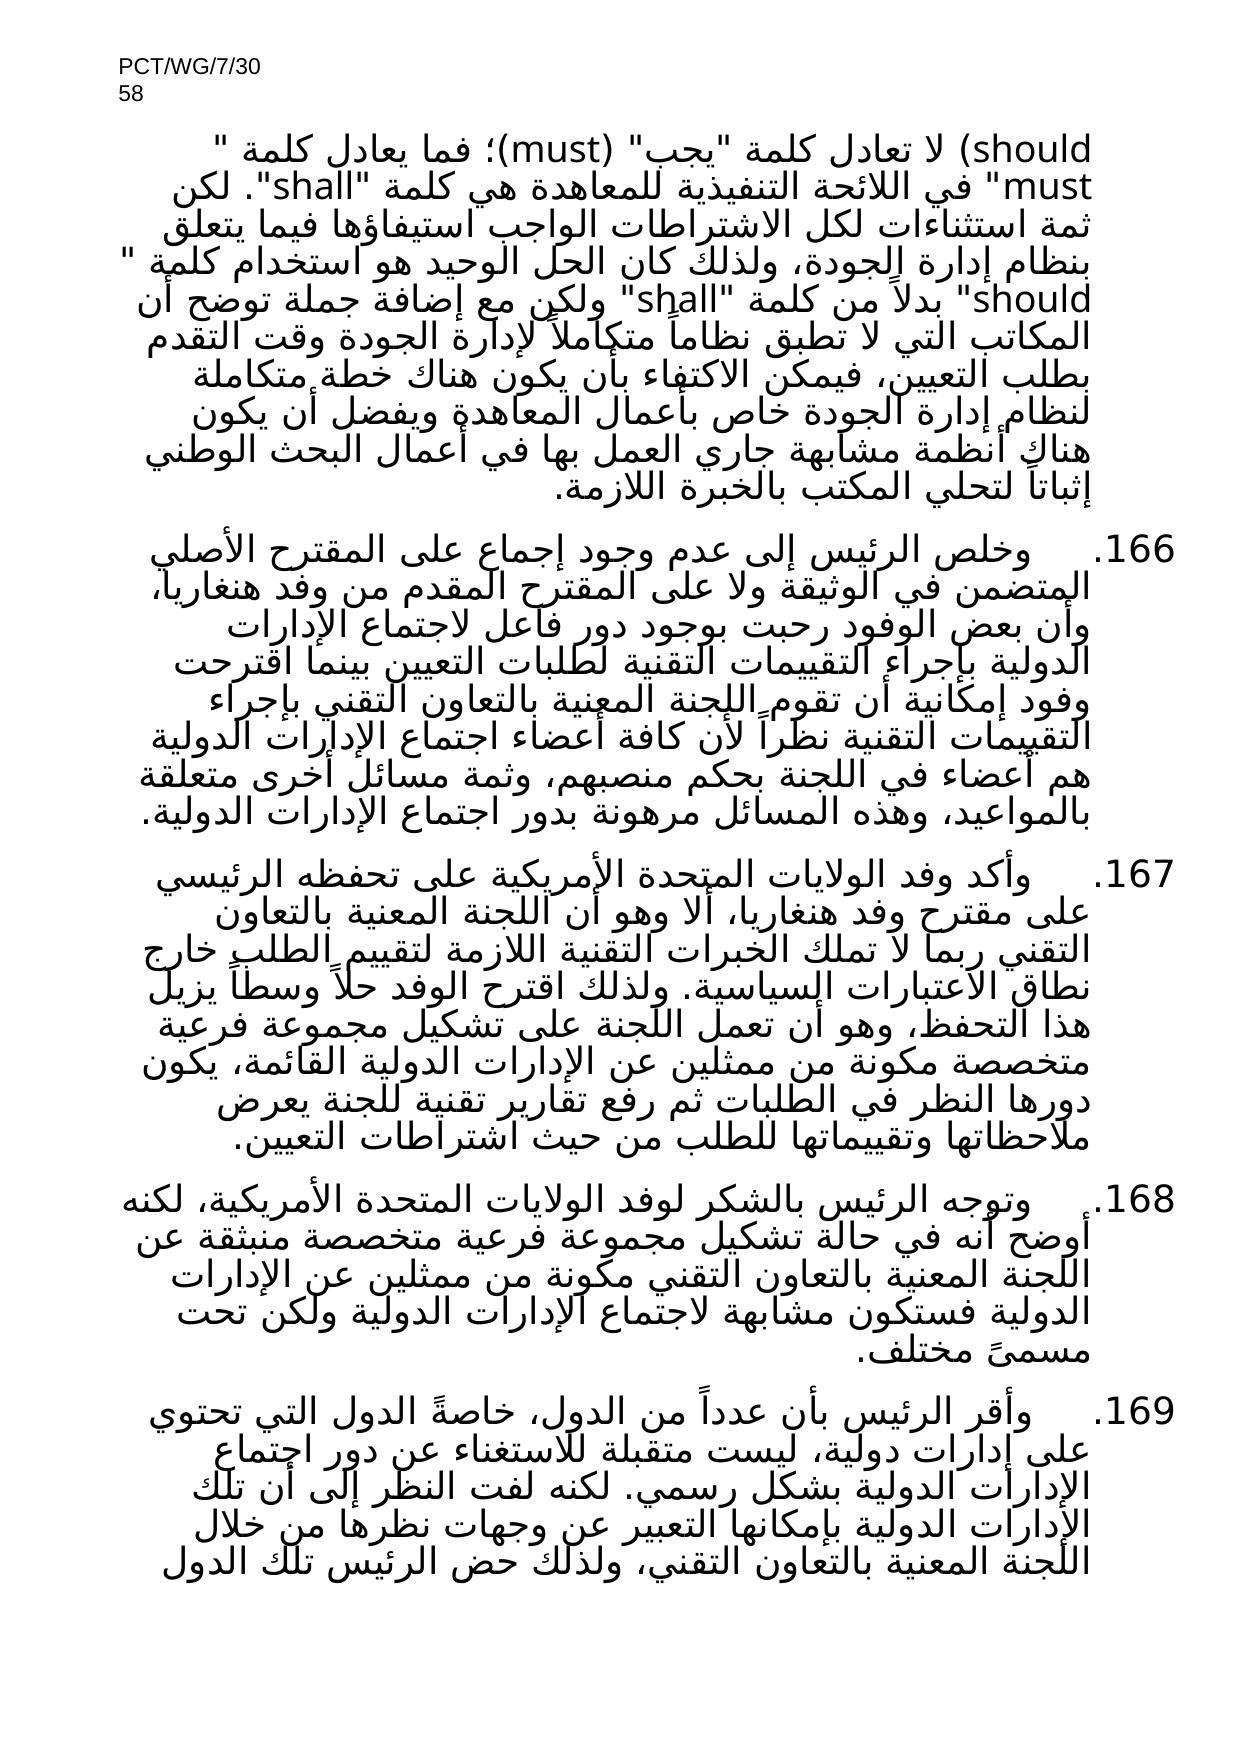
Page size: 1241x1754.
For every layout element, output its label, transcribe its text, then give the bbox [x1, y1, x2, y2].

text وتوجه الرئيس بالشكر لوفد الولايات المتحدة الأمريكية، لكنه أوضح أنه في حالة تشكيل مجموعة فرعية متخصصة منبثقة عن اللجنة المعنية بالتعاون التقني مكونة من ممثلين عن الإدارات الدولية فستكون مشابهة لاجتماع الإدارات الدولية ولكن تحت مسمىً مختلف. [118, 1182, 1092, 1370]
text وأكد وفد الولايات المتحدة الأمريكية على تحفظه الرئيسي على مقترح وفد هنغاريا، ألا وهو أن اللجنة المعنية بالتعاون التقني ربما لا تملك الخبرات التقنية اللازمة لتقييم الطلب خارج نطاق الاعتبارات السياسية. ولذلك اقترح الوفد حلاً وسطاً يزيل هذا التحفظ، وهو أن تعمل اللجنة على تشكيل مجموعة فرعية متخصصة مكونة من ممثلين عن الإدارات الدولية القائمة، يكون دورها النظر في الطلبات ثم رفع تقارير تقنية للجنة يعرض ملاحظاتها وتقييماتها للطلب من حيث اشتراطات التعيين. [118, 857, 1092, 1157]
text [118, 1395, 1092, 1582]
text وخلص الرئيس إلى عدم وجود إجماع على المقترح الأصلي المتضمن في الوثيقة ولا على المقترح المقدم من وفد هنغاريا، وأن بعض الوفود رحبت بوجود دور فاعل لاجتماع الإدارات الدولية بإجراء التقييمات التقنية لطلبات التعيين بينما اقترحت وفود إمكانية أن تقوم اللجنة المعنية بالتعاون التقني بإجراء التقييمات التقنية نظراً لأن كافة أعضاء اجتماع الإدارات الدولية هم أعضاء في اللجنة بحكم منصبهم، وثمة مسائل أخرى متعلقة بالمواعيد، وهذه المسائل مرهونة بدور اجتماع الإدارات الدولية. [118, 532, 1092, 832]
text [118, 132, 1092, 507]
